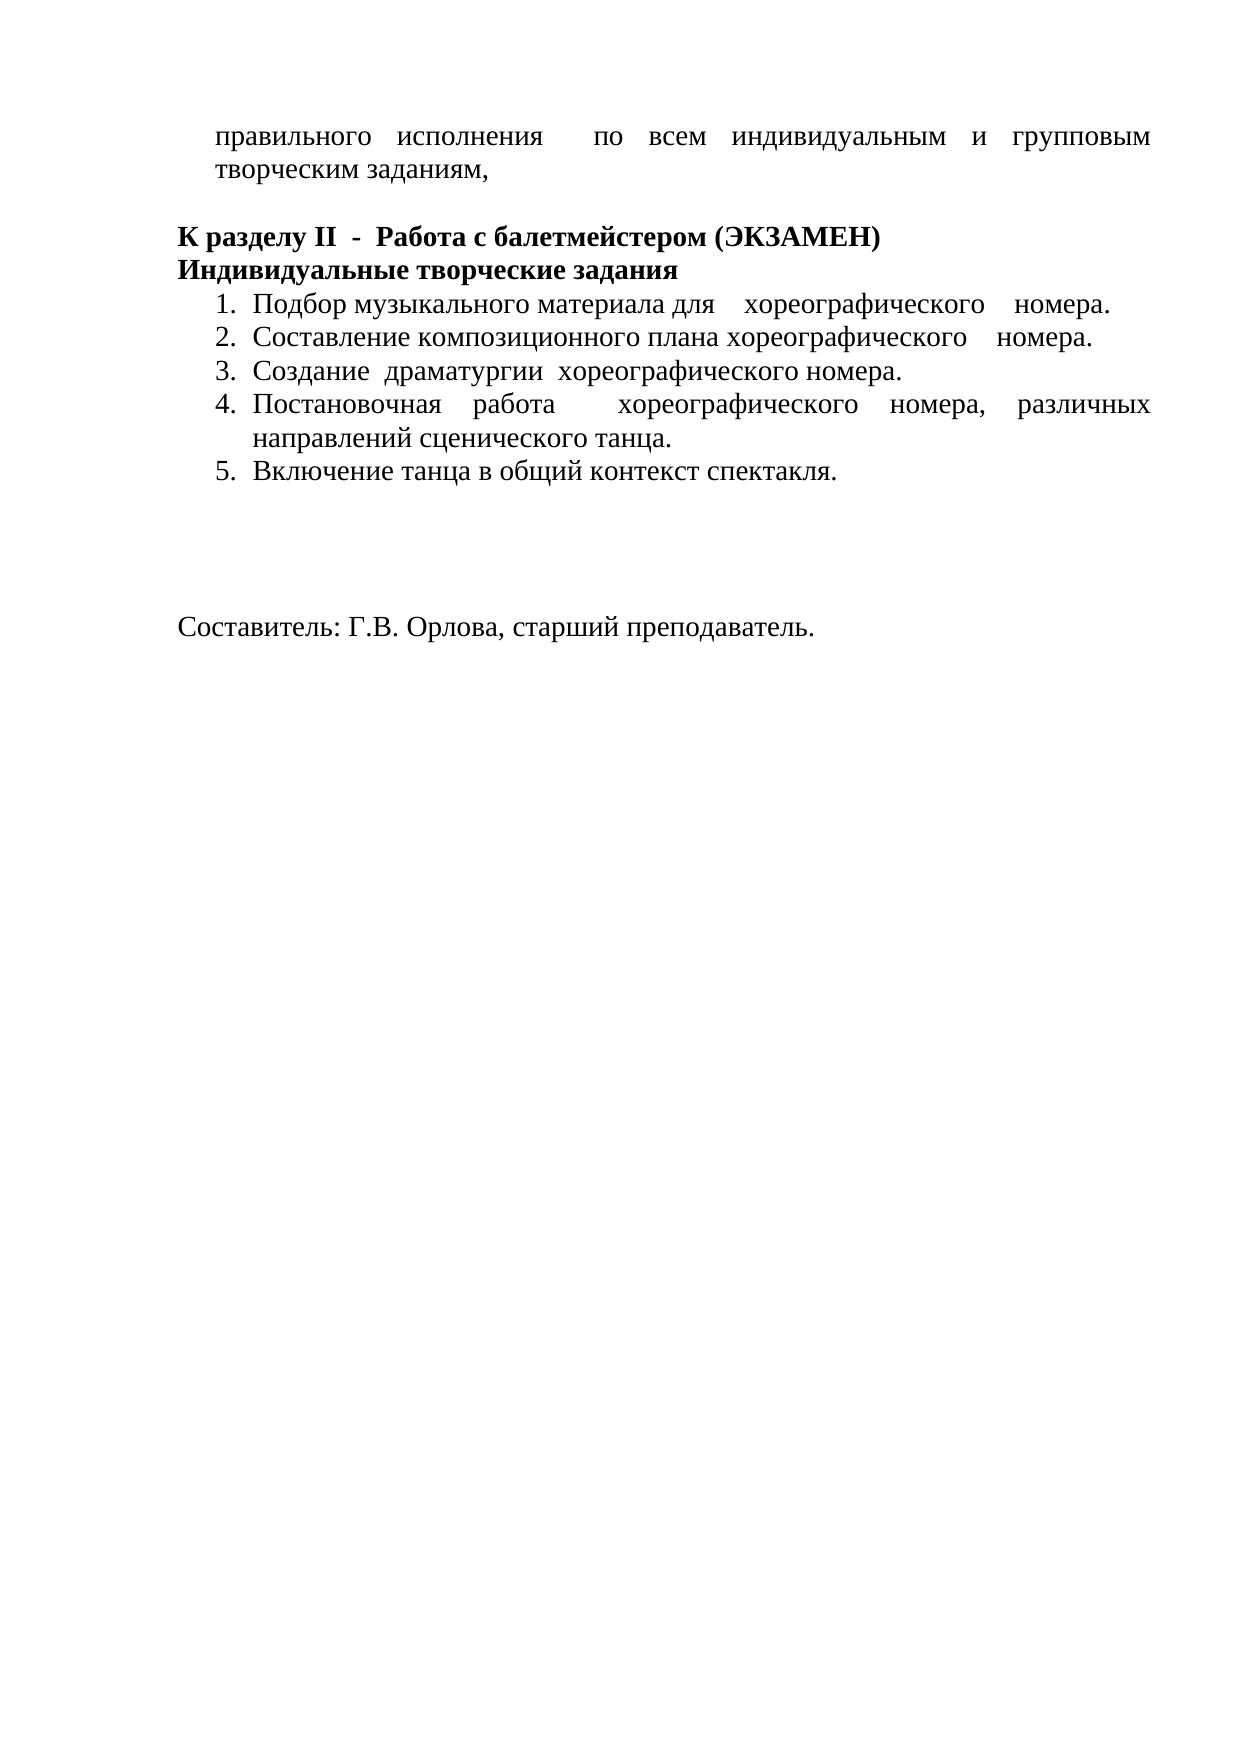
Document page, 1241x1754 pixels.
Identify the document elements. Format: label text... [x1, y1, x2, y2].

list Составление композиционного плана хореографического номера. [215, 319, 1152, 353]
list Постановочная работа хореографического номера, различных направлений сценического танца. [215, 386, 1152, 453]
list Подбор музыкального материала для хореографического номера. [215, 286, 1152, 319]
text К разделу II - Работа с балетмейстером (ЭКЗАМЕН) [177, 219, 1152, 252]
list Создание драматургии хореографического номера. [215, 353, 1152, 386]
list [177, 118, 1152, 185]
text Составитель: Г.В. Орлова, старший преподаватель. [177, 609, 1152, 643]
list Включение танца в общий контекст спектакля. [215, 453, 1152, 487]
text Индивидуальные творческие задания [177, 252, 1152, 286]
